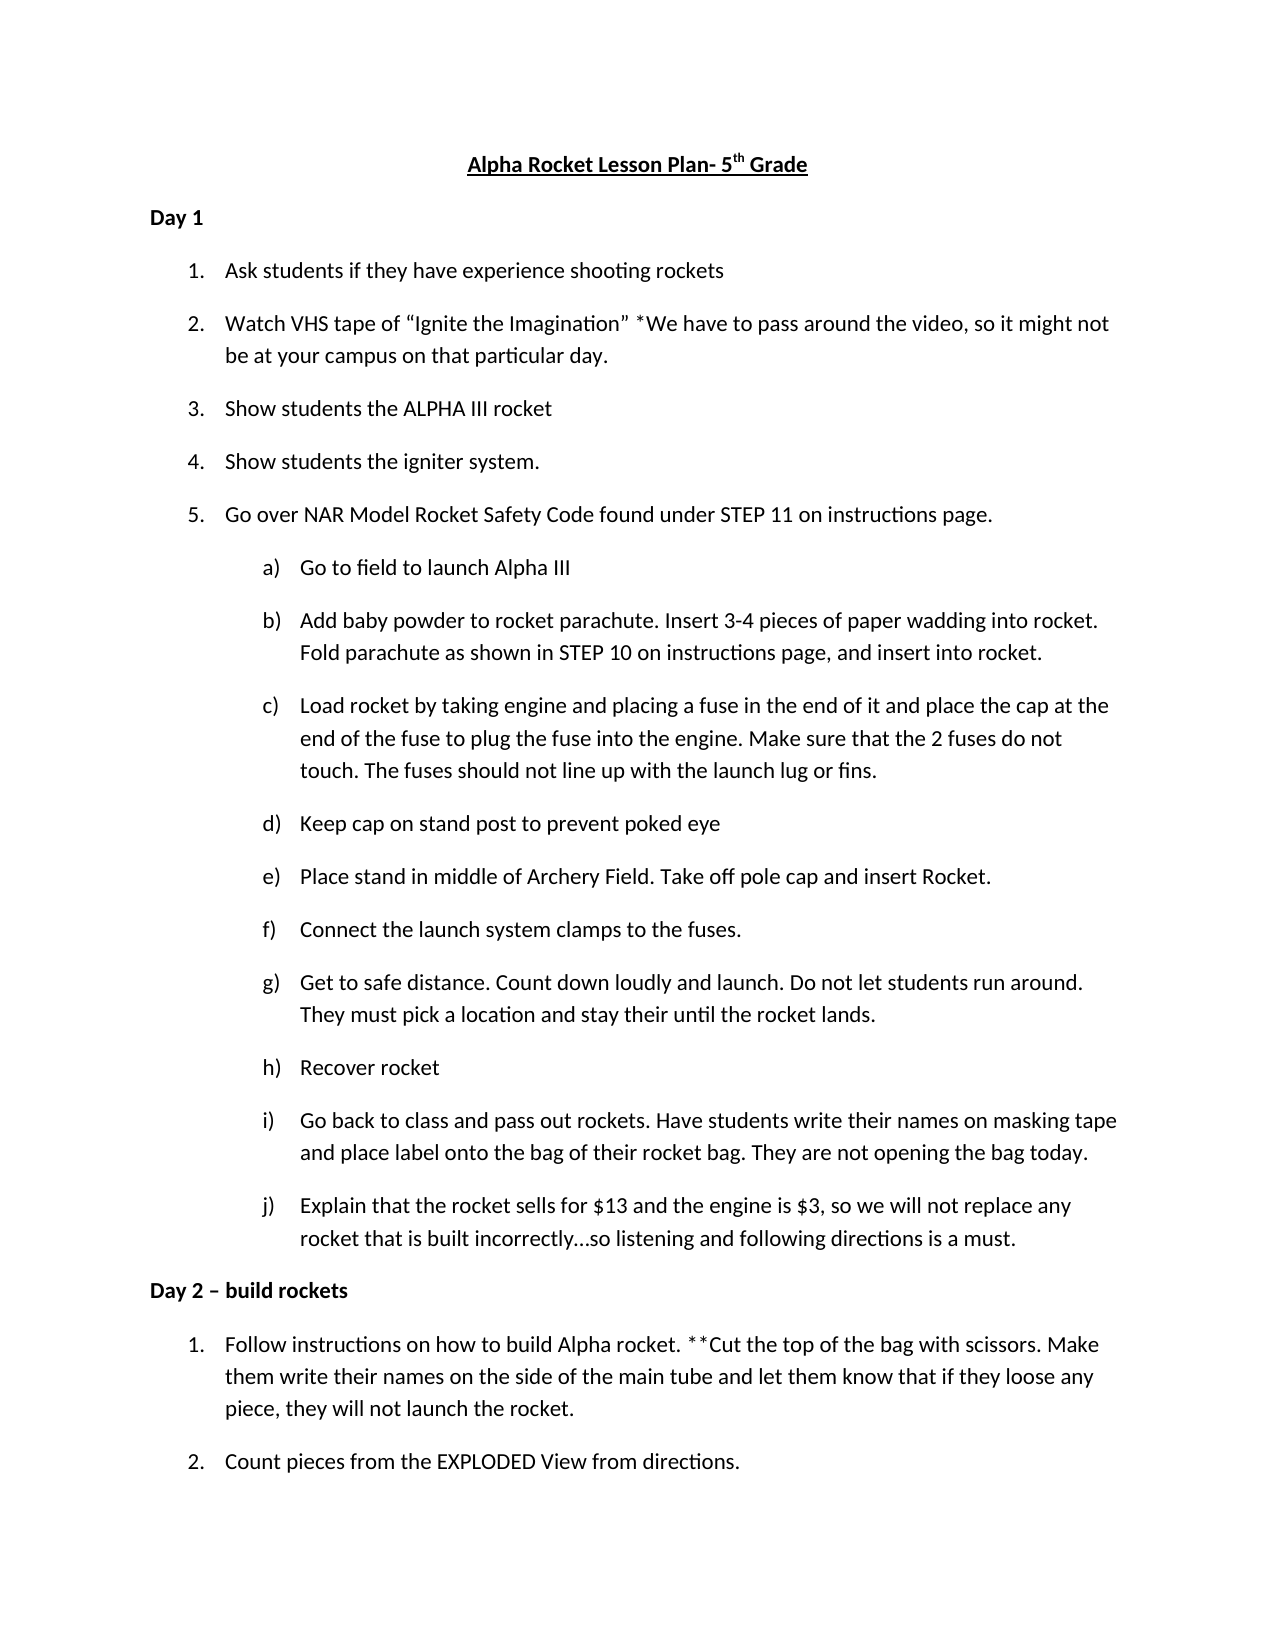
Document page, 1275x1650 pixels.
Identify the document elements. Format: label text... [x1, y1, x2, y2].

list Go over NAR Model Rocket Safety Code found under STEP 11 on instructions page. [187, 500, 1125, 528]
list Follow instructions on how to build Alpha rocket. **Cut the top of the bag with scissors. Make them write their names on the side of the main tube and let them know that if they loose any piece, they will not launch the rocket. [187, 1330, 1125, 1422]
list Ask students if they have experience shooting rockets [187, 256, 1125, 284]
text Day 2 – build rockets [150, 1277, 1125, 1305]
list Count pieces from the EXPLODED View from directions. [187, 1447, 1125, 1475]
list Get to safe distance. Count down loudly and launch. Do not let students run around. They must pick a location and stay their until the rocket lands. [262, 968, 1125, 1028]
list Go back to class and pass out rockets. Have students write their names on masking tape and place label onto the bag of their rocket bag. They are not opening the bag today. [262, 1106, 1125, 1166]
list Keep cap on stand post to prevent poked eye [262, 809, 1125, 837]
text Alpha Rocket Lesson Plan- 5th Grade [150, 150, 1125, 178]
list Place stand in middle of Archery Field. Take off pole cap and insert Rocket. [262, 862, 1125, 890]
list Explain that the rocket sells for $13 and the engine is $3, so we will not replace any rocket that is built incorrectly…so listening and following directions is a must. [262, 1191, 1125, 1252]
list Add baby powder to rocket parachute. Insert 3-4 pieces of paper wadding into rocket. Fold parachute as shown in STEP 10 on instructions page, and insert into rocket. [262, 606, 1125, 667]
text Day 1 [150, 203, 1125, 231]
list Show students the igniter system. [187, 447, 1125, 475]
list Go to field to launch Alpha III [262, 553, 1125, 581]
list Load rocket by taking engine and placing a fuse in the end of it and place the cap at the end of the fuse to plug the fuse into the engine. Make sure that the 2 fuses do not touch. The fuses should not line up with the launch lug or fins. [262, 692, 1125, 784]
list Connect the launch system clamps to the fuses. [262, 915, 1125, 943]
list Show students the ALPHA III rocket [187, 394, 1125, 422]
list Recover rocket [262, 1053, 1125, 1081]
list Watch VHS tape of “Ignite the Imagination” *We have to pass around the video, so it might not be at your campus on that particular day. [187, 309, 1125, 369]
